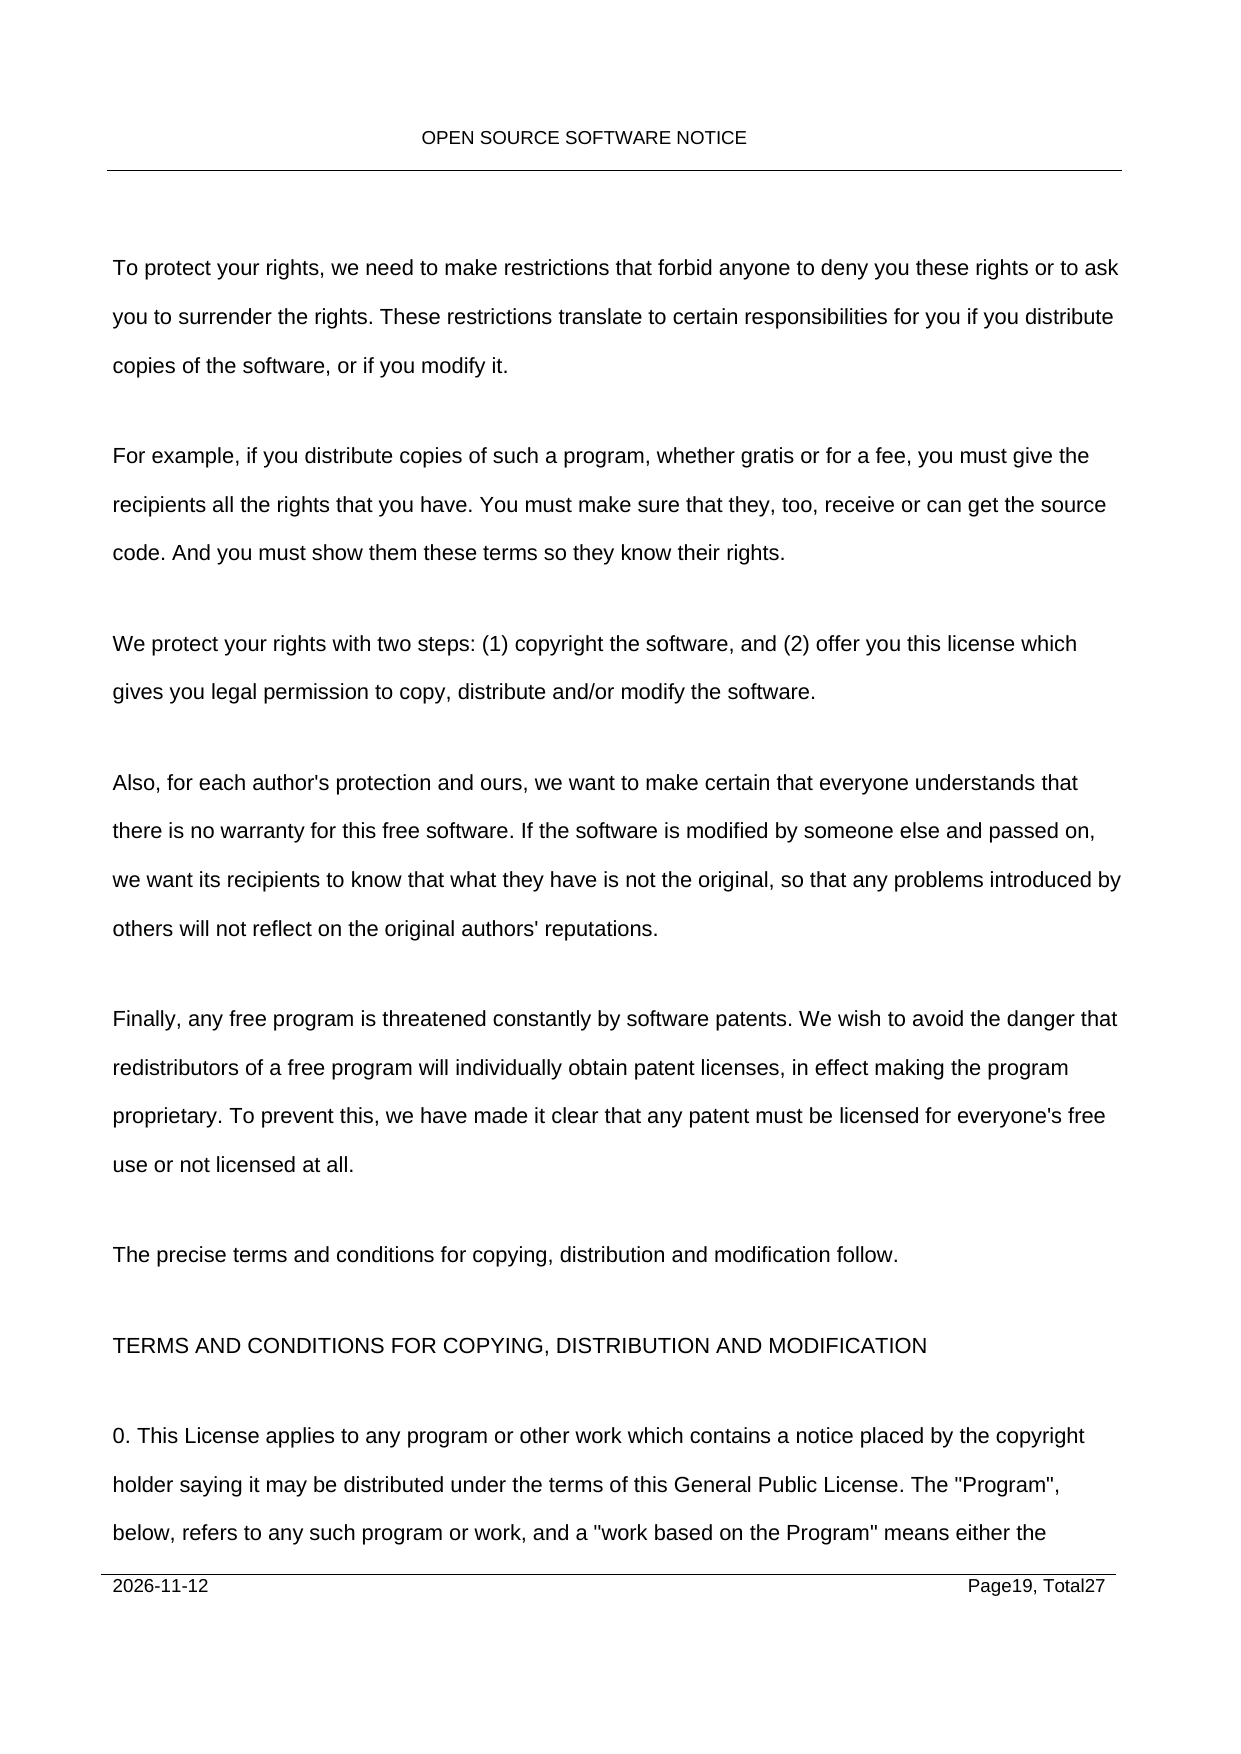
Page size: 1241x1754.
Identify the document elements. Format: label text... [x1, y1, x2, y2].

text To protect your rights, we need to make restrictions that forbid anyone to deny you these rights or to ask you to surrender the rights. These restrictions translate to certain responsibilities for you if you distribute copies of the software, or if you modify it. [112, 251, 1128, 381]
text We protect your rights with two steps: (1) copyright the software, and (2) offer you this license which gives you legal permission to copy, distribute and/or modify the software. [112, 627, 1128, 708]
text TERMS AND CONDITIONS FOR COPYING, DISTRIBUTION AND MODIFICATION [112, 1329, 1128, 1361]
text The precise terms and conditions for copying, distribution and modification follow. [112, 1239, 1128, 1271]
text Also, for each author's protection and ours, we want to make certain that everyone understands that there is no warranty for this free software. If the software is modified by someone else and passed on, we want its recipients to know that what they have is not the original, so that any problems introduced by others will not reflect on the original authors' reputations. [112, 766, 1128, 944]
text For example, if you distribute copies of such a program, whether gratis or for a fee, you must give the recipients all the rights that you have. You must make sure that they, too, receive or can get the source code. And you must show them these terms so they know their rights. [112, 439, 1128, 569]
text Finally, any free program is threatened constantly by software patents. We wish to avoid the danger that redistributors of a free program will individually obtain patent licenses, in effect making the program proprietary. To prevent this, we have made it clear that any patent must be licensed for everyone's free use or not licensed at all. [112, 1002, 1128, 1181]
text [112, 1419, 1128, 1549]
